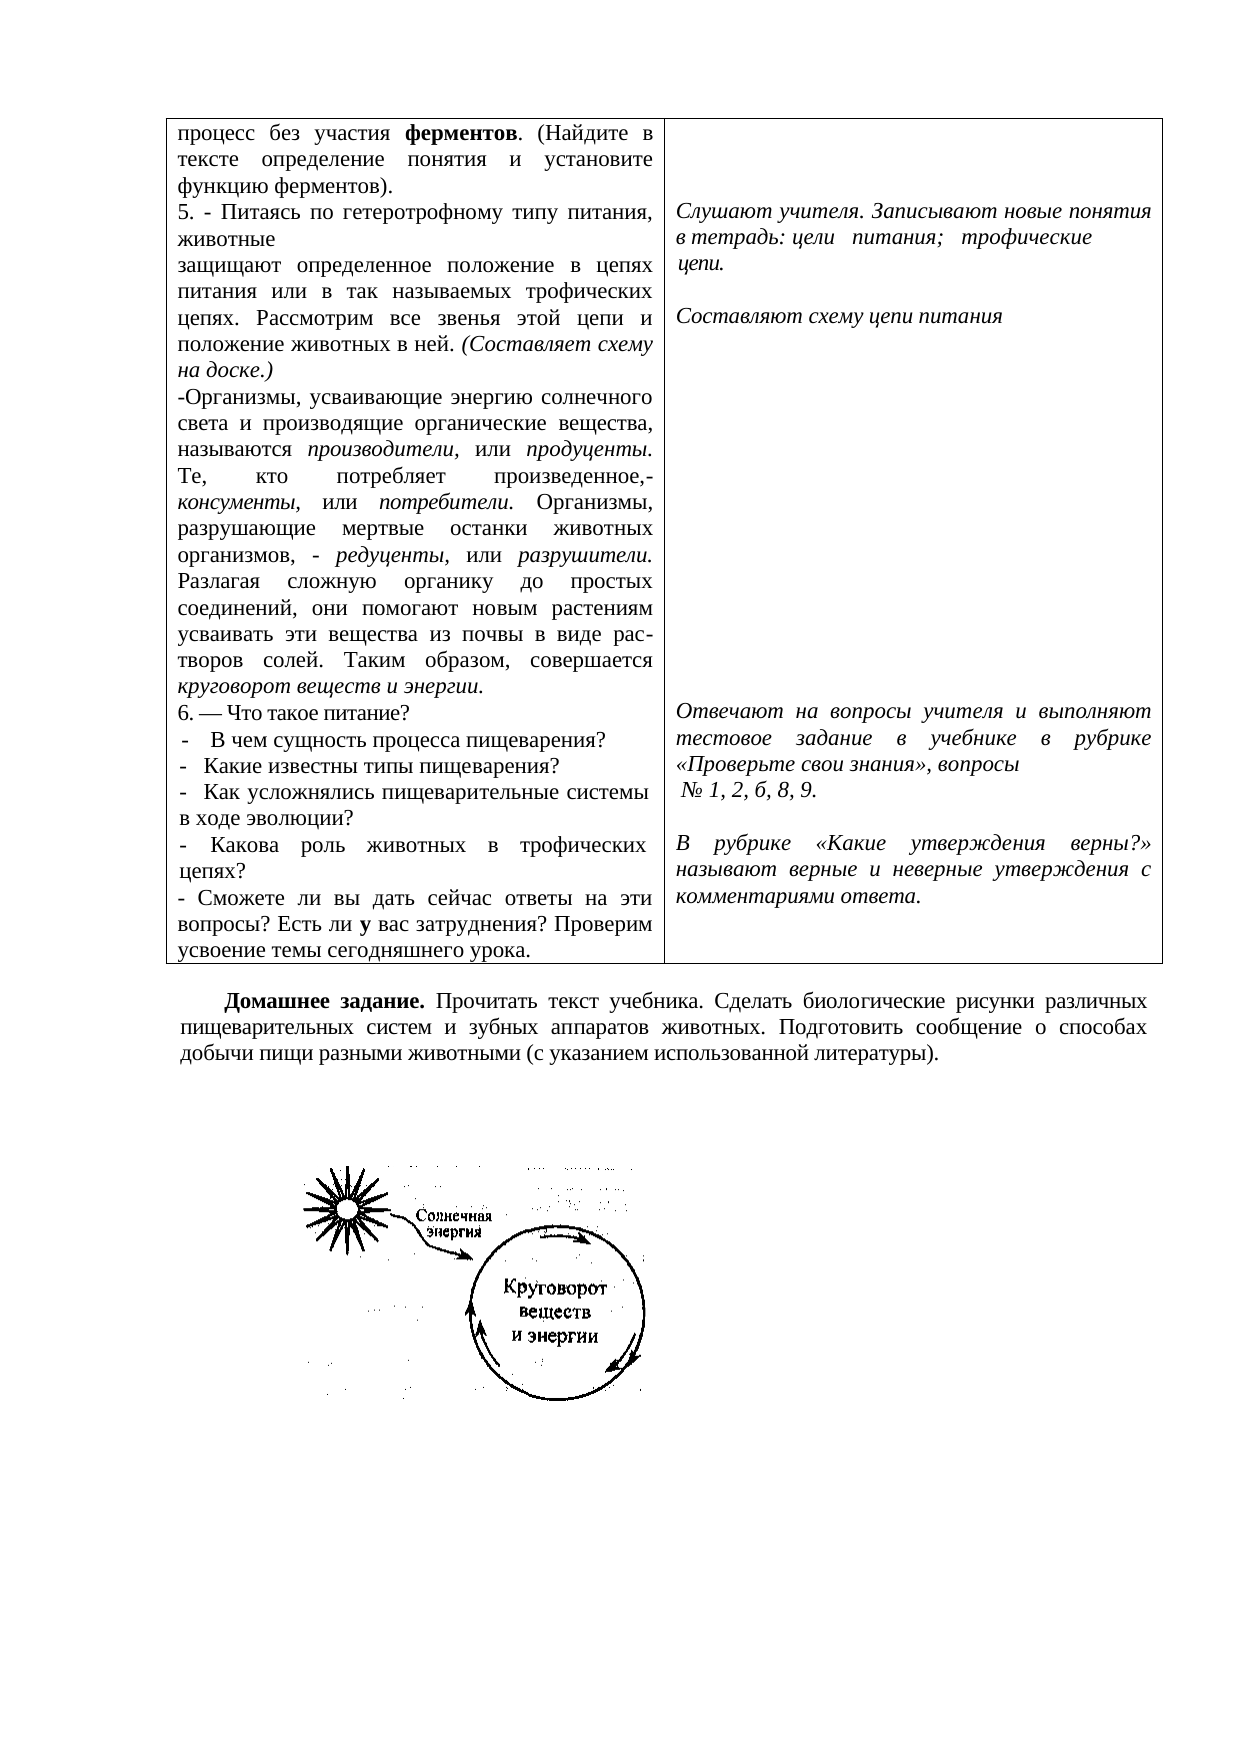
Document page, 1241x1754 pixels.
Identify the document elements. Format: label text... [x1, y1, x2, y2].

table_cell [665, 119, 1162, 963]
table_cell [167, 119, 664, 963]
text Домашнее задание. Прочитать текст учебника. Сделать биологические рисунки различных пищеварительных систем и зубных аппаратов животных. Подготовить сообщение о способах добычи пищи разными животными (с указанием использованной литературы). [180, 988, 1148, 1066]
picture [303, 1166, 646, 1401]
